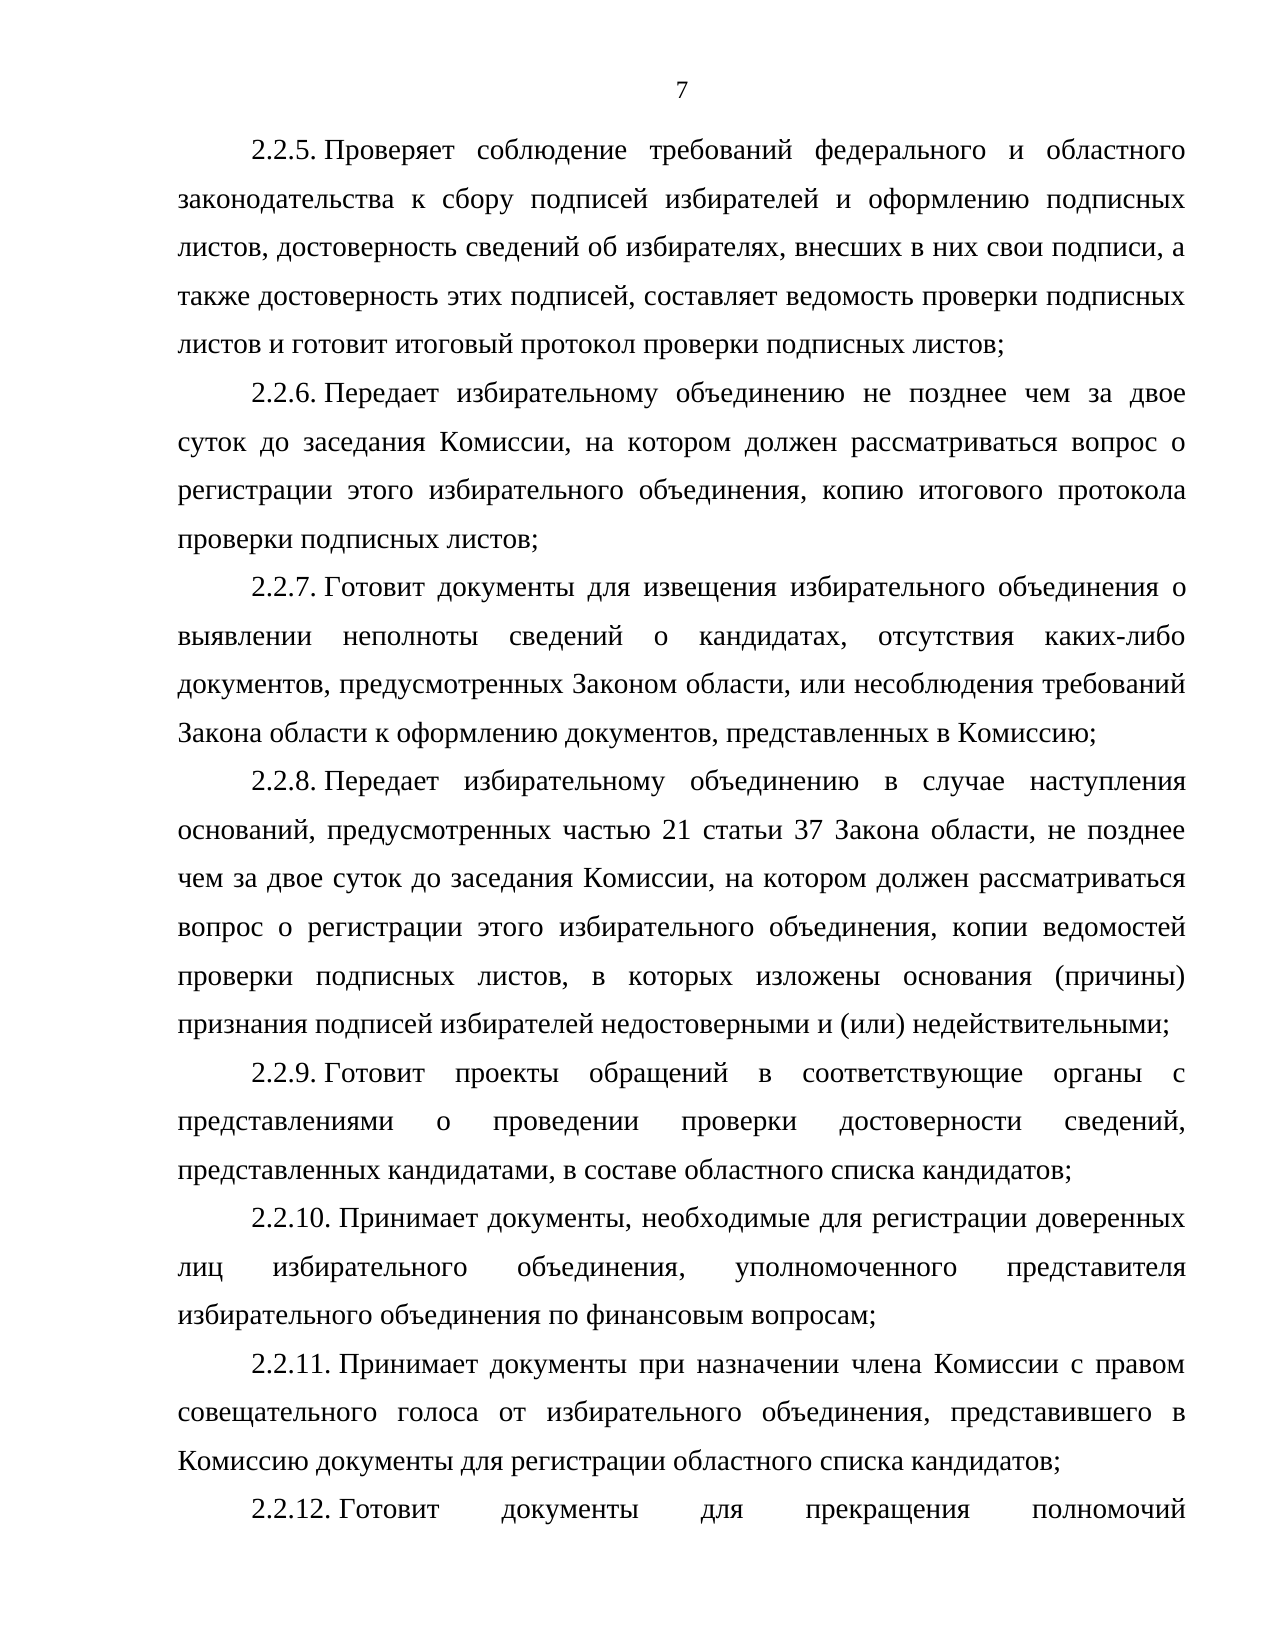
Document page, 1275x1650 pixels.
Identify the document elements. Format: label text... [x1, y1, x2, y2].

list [177, 1492, 1186, 1525]
list Принимает документы при назначении члена Комиссии с правом совещательного голоса от избирательного объединения, представившего в Комиссию документы для регистрации областного списка кандидатов; [177, 1346, 1186, 1477]
list Принимает документы, необходимые для регистрации доверенных лиц избирательного объединения, уполномоченного представителя избирательного объединения по финансовым вопросам; [177, 1200, 1186, 1331]
list Готовит документы для извещения избирательного объединения о выявлении неполноты сведений о кандидатах, отсутствия каких-либо документов, предусмотренных Законом области, или несоблюдения требований Закона области к оформлению документов, представленных в Комиссию; [177, 569, 1186, 748]
list Проверяет соблюдение требований федерального и областного законодательства к сбору подписей избирателей и оформлению подписных листов, достоверность сведений об избирателях, внесших в них свои подписи, а также достоверность этих подписей, составляет ведомость проверки подписных листов и готовит итоговый протокол проверки подписных листов; [177, 132, 1186, 360]
list Передает избирательному объединению не позднее чем за двое суток до заседания Комиссии, на котором должен рассматриваться вопрос о регистрации этого избирательного объединения, копию итогового протокола проверки подписных листов; [177, 375, 1186, 554]
list Готовит проекты обращений в соответствующие органы с представлениями о проведении проверки достоверности сведений, представленных кандидатами, в составе областного списка кандидатов; [177, 1055, 1186, 1185]
list Передает избирательному объединению в случае наступления оснований, предусмотренных частью 21 статьи 37 Закона области, не позднее чем за двое суток до заседания Комиссии, на котором должен рассматриваться вопрос о регистрации этого избирательного объединения, копии ведомостей проверки подписных листов, в которых изложены основания (причины) признания подписей избирателей недостоверными и (или) недействительными; [177, 763, 1186, 1040]
